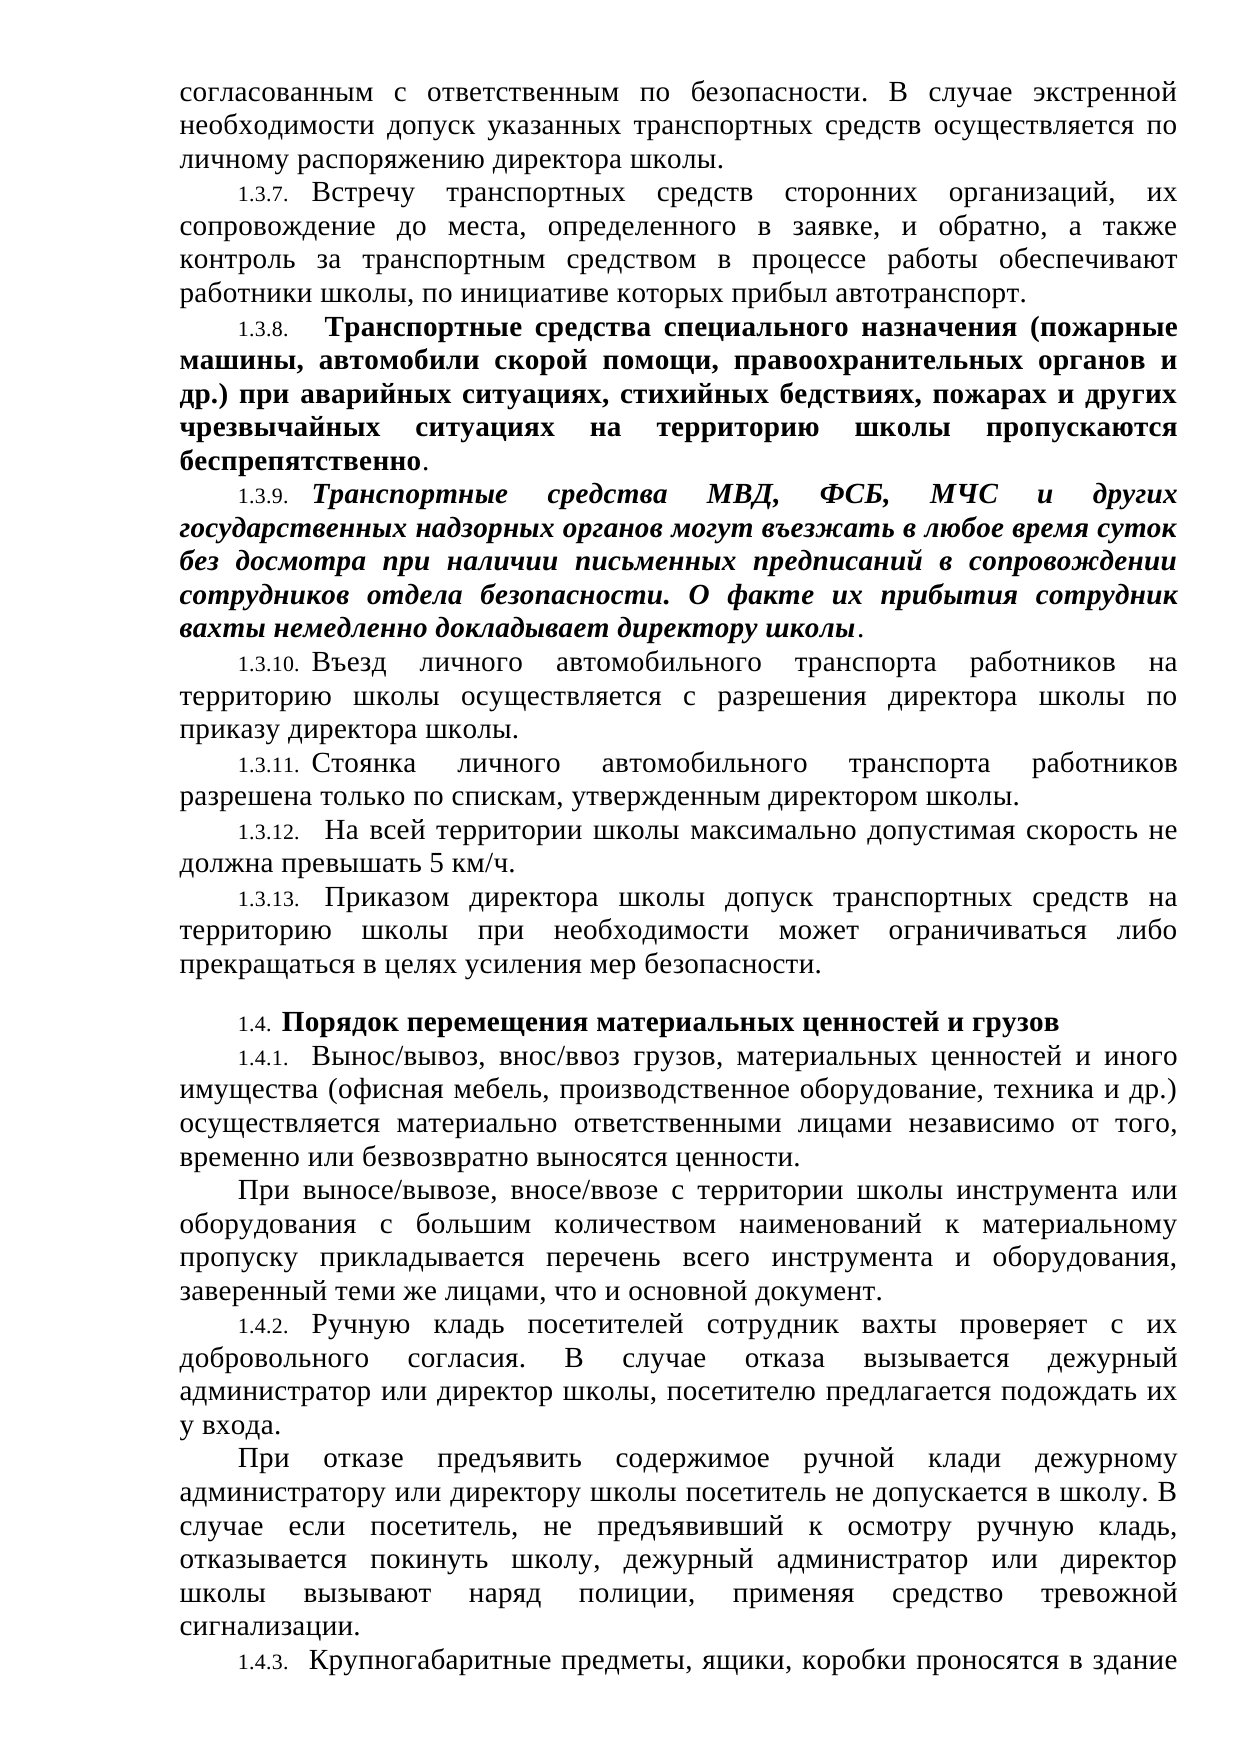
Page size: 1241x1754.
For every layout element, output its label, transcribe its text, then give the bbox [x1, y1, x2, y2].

list Встречу транспортных средств сторонних организаций, их сопровождение до места, определенного в заявке, и обратно, а также контроль за транспортным средством в процессе работы обеспечивают работники школы, по инициативе которых прибыл автотранспорт. [179, 174, 1179, 309]
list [179, 1642, 1179, 1675]
list Вынос/вывоз, внос/ввоз грузов, материальных ценностей и иного имущества (офисная мебель, производственное оборудование, техника и др.) осуществляется материально ответственными лицами независимо от того, временно или безвозвратно выносятся ценности. [179, 1038, 1179, 1172]
list На всей территории школы максимально допустимая скорость не должна превышать 5 км/ч. [179, 812, 1179, 879]
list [179, 74, 1179, 174]
list Транспортные средства специального назначения (пожарные машины, автомобили скорой помощи, правоохранительных органов и др.) при аварийных ситуациях, стихийных бедствиях, пожарах и других чрезвычайных ситуациях на территорию школы пропускаются беспрепятственно. [179, 309, 1179, 476]
list Ручную кладь посетителей сотрудник вахты проверяет с их добровольного согласия. В случае отказа вызывается дежурный администратор или директор школы, посетителю предлагается подождать их у входа. [179, 1306, 1179, 1441]
text При выносе/вывозе, вносе/ввозе с территории школы инструмента или оборудования с большим количеством наименований к материальному пропуску прикладывается перечень всего инструмента и оборудования, заверенный теми же лицами, что и основной документ. [179, 1172, 1179, 1306]
list Въезд личного автомобильного транспорта работников на территорию школы осуществляется с разрешения директора школы по приказу директора школы. [179, 644, 1179, 745]
list Транспортные средства МВД, ФСБ, МЧС и других государственных надзорных органов могут въезжать в любое время суток без досмотра при наличии письменных предписаний в сопровождении сотрудников отдела безопасности. О факте их прибытия сотрудник вахты немедленно докладывает директору школы. [179, 476, 1179, 644]
list Стоянка личного автомобильного транспорта работников разрешена только по спискам, утвержденным директором школы. [179, 745, 1179, 812]
list Приказом директора школы допуск транспортных средств на территорию школы при необходимости может ограничиваться либо прекращаться в целях усиления мер безопасности. [179, 879, 1179, 979]
text При отказе предъявить содержимое ручной клади дежурному администратору или директору школы посетитель не допускается в школу. В случае если посетитель, не предъявивший к осмотру ручную кладь, отказывается покинуть школу, дежурный администратор или директор школы вызывают наряд полиции, применяя средство тревожной сигнализации. [179, 1441, 1179, 1642]
list Порядок перемещения материальных ценностей и грузов [179, 1004, 1181, 1038]
